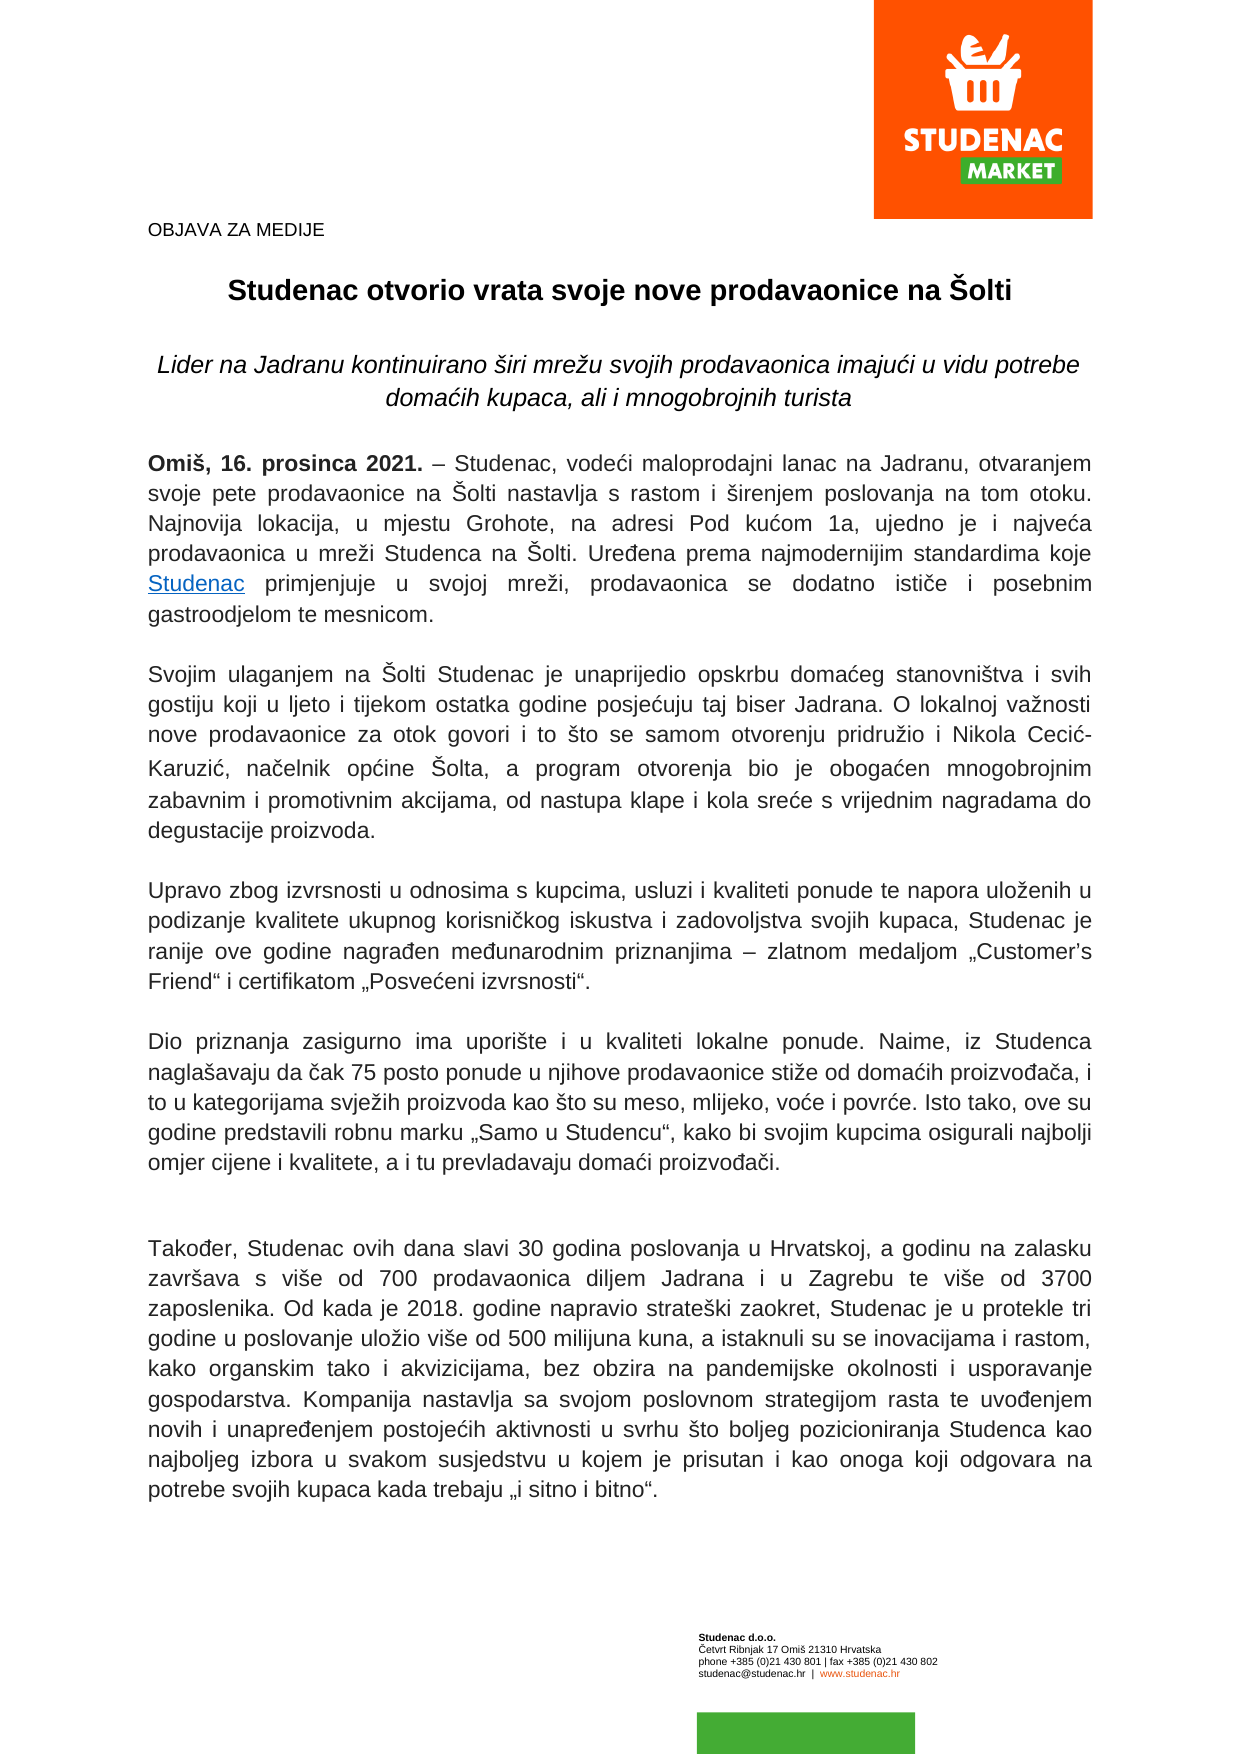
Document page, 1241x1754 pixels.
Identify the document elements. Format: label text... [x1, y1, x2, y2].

text Studenac otvorio vrata svoje nove prodavaonice na Šolti [148, 273, 1093, 307]
text Također, Studenac ovih dana slavi 30 godina poslovanja u Hrvatskoj, a godinu na zalasku završava s više od 700 prodavaonica diljem Jadrana i u Zagrebu te više od 3700 zaposlenika. Od kada je 2018. godine napravio strateški zaokret, Studenac je u protekle tri godine u poslovanje uložio više od 500 milijuna kuna, a istaknuli su se inovacijama i rastom, kako organskim tako i akvizicijama, bez obzira na pandemijske okolnosti i usporavanje gospodarstva. Kompanija nastavlja sa svojom poslovnom strategijom rasta te uvođenjem novih i unapređenjem postojećih aktivnosti u svrhu što boljeg pozicioniranja Studenca kao najboljeg izbora u svakom susjedstvu u kojem je prisutan i kao onoga koji odgovara na potrebe svojih kupaca kada trebaju „i sitno i bitno“. [148, 1234, 1093, 1502]
text Upravo zbog izvrsnosti u odnosima s kupcima, usluzi i kvaliteti ponude te napora uloženih u podizanje kvalitete ukupnog korisničkog iskustva i zadovoljstva svojih kupaca, Studenac je ranije ove godine nagrađen međunarodnim priznanjima – zlatnom medaljom „Customer’s Friend“ i certifikatom „Posvećeni izvrsnosti“. [148, 877, 1093, 994]
text Lider na Jadranu kontinuirano širi mrežu svojih prodavaonica imajući u vidu potrebe domaćih kupaca, ali i mnogobrojnih turista [148, 350, 1093, 412]
text Omiš, 16. prosinca 2021. – Studenac, vodeći maloprodajni lanac na Jadranu, otvaranjem svoje pete prodavaonice na Šolti nastavlja s rastom i širenjem poslovanja na tom otoku. Najnovija lokacija, u mjestu Grohote, na adresi Pod kućom 1a, ujedno je i najveća prodavaonica u mreži Studenca na Šolti. Uređena prema najmodernijim standardima koje Studenac primjenjuje u svojoj mreži, prodavaonica se dodatno ističe i posebnim gastroodjelom te mesnicom. [148, 449, 1093, 627]
text Svojim ulaganjem na Šolti Studenac je unaprijedio opskrbu domaćeg stanovništva i svih gostiju koji u ljeto i tijekom ostatka godine posjećuju taj biser Jadrana. O lokalnoj važnosti nove prodavaonice za otok govori i to što se samom otvorenju pridružio i Nikola Cecić-Karuzić, načelnik općine Šolta, a program otvorenja bio je obogaćen mnogobrojnim zabavnim i promotivnim akcijama, od nastupa klape i kola sreće s vrijednim nagradama do degustacije proizvoda. [148, 661, 1093, 843]
picture [873, 0, 1093, 219]
text Dio priznanja zasigurno ima uporište i u kvaliteti lokalne ponude. Naime, iz Studenca naglašavaju da čak 75 posto ponude u njihove prodavaonice stiže od domaćih proizvođača, i to u kategorijama svježih proizvoda kao što su meso, mlijeko, voće i povrće. Isto tako, ove su godine predstavili robnu marku „Samo u Studencu“, kako bi svojim kupcima osigurali najbolji omjer cijene i kvalitete, a i tu prevladavaju domaći proizvođači. [148, 1028, 1093, 1175]
